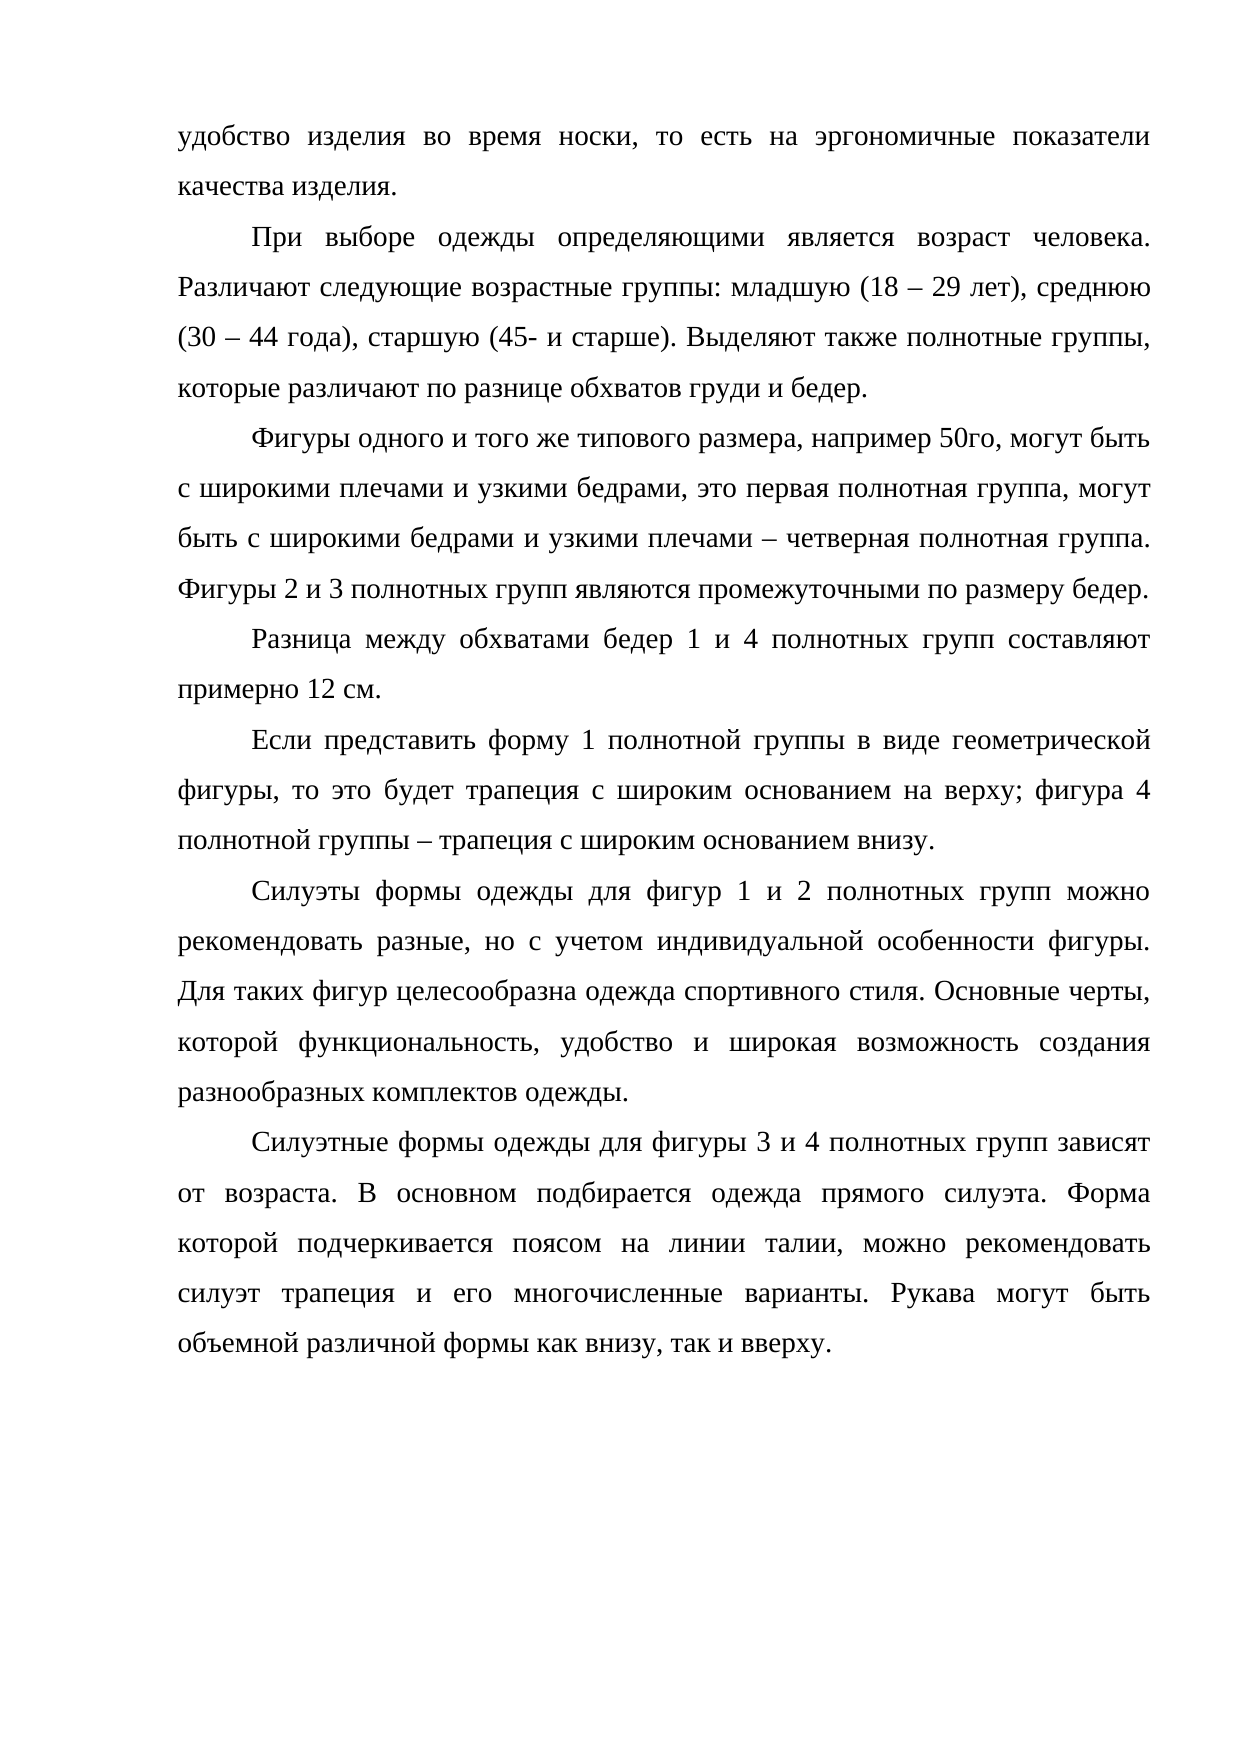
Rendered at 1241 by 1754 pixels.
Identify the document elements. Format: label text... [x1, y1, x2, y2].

text Если представить форму 1 полнотной группы в виде геометрической фигуры, то это будет трапеция с широким основанием на верху; фигура 4 полнотной группы – трапеция с широким основанием внизу. [177, 722, 1152, 856]
text Силуэты формы одежды для фигур 1 и 2 полнотных групп можно рекомендовать разные, но с учетом индивидуальной особенности фигуры. Для таких фигур целесообразна одежда спортивного стиля. Основные черты, которой функциональность, удобство и широкая возможность создания разнообразных комплектов одежды. [177, 873, 1152, 1108]
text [177, 118, 1152, 202]
text Силуэтные формы одежды для фигуры 3 и 4 полнотных групп зависят от возраста. В основном подбирается одежда прямого силуэта. Форма которой подчеркивается поясом на линии талии, можно рекомендовать силуэт трапеция и его многочисленные варианты. Рукава могут быть объемной различной формы как внизу, так и вверху. [177, 1124, 1152, 1359]
text При выборе одежды определяющими является возраст человека. Различают следующие возрастные группы: младшую (18 – 29 лет), среднюю (30 – 44 года), старшую (45- и старше). Выделяют также полнотные группы, которые различают по разнице обхватов груди и бедер. [177, 219, 1152, 403]
text Разница между обхватами бедер 1 и 4 полнотных групп составляют примерно 12 см. [177, 621, 1152, 705]
text Фигуры одного и того же типового размера, например 50го, могут быть с широкими плечами и узкими бедрами, это первая полнотная группа, могут быть с широкими бедрами и узкими плечами – четверная полнотная группа. Фигуры 2 и 3 полнотных групп являются промежуточными по размеру бедер. [177, 420, 1152, 604]
